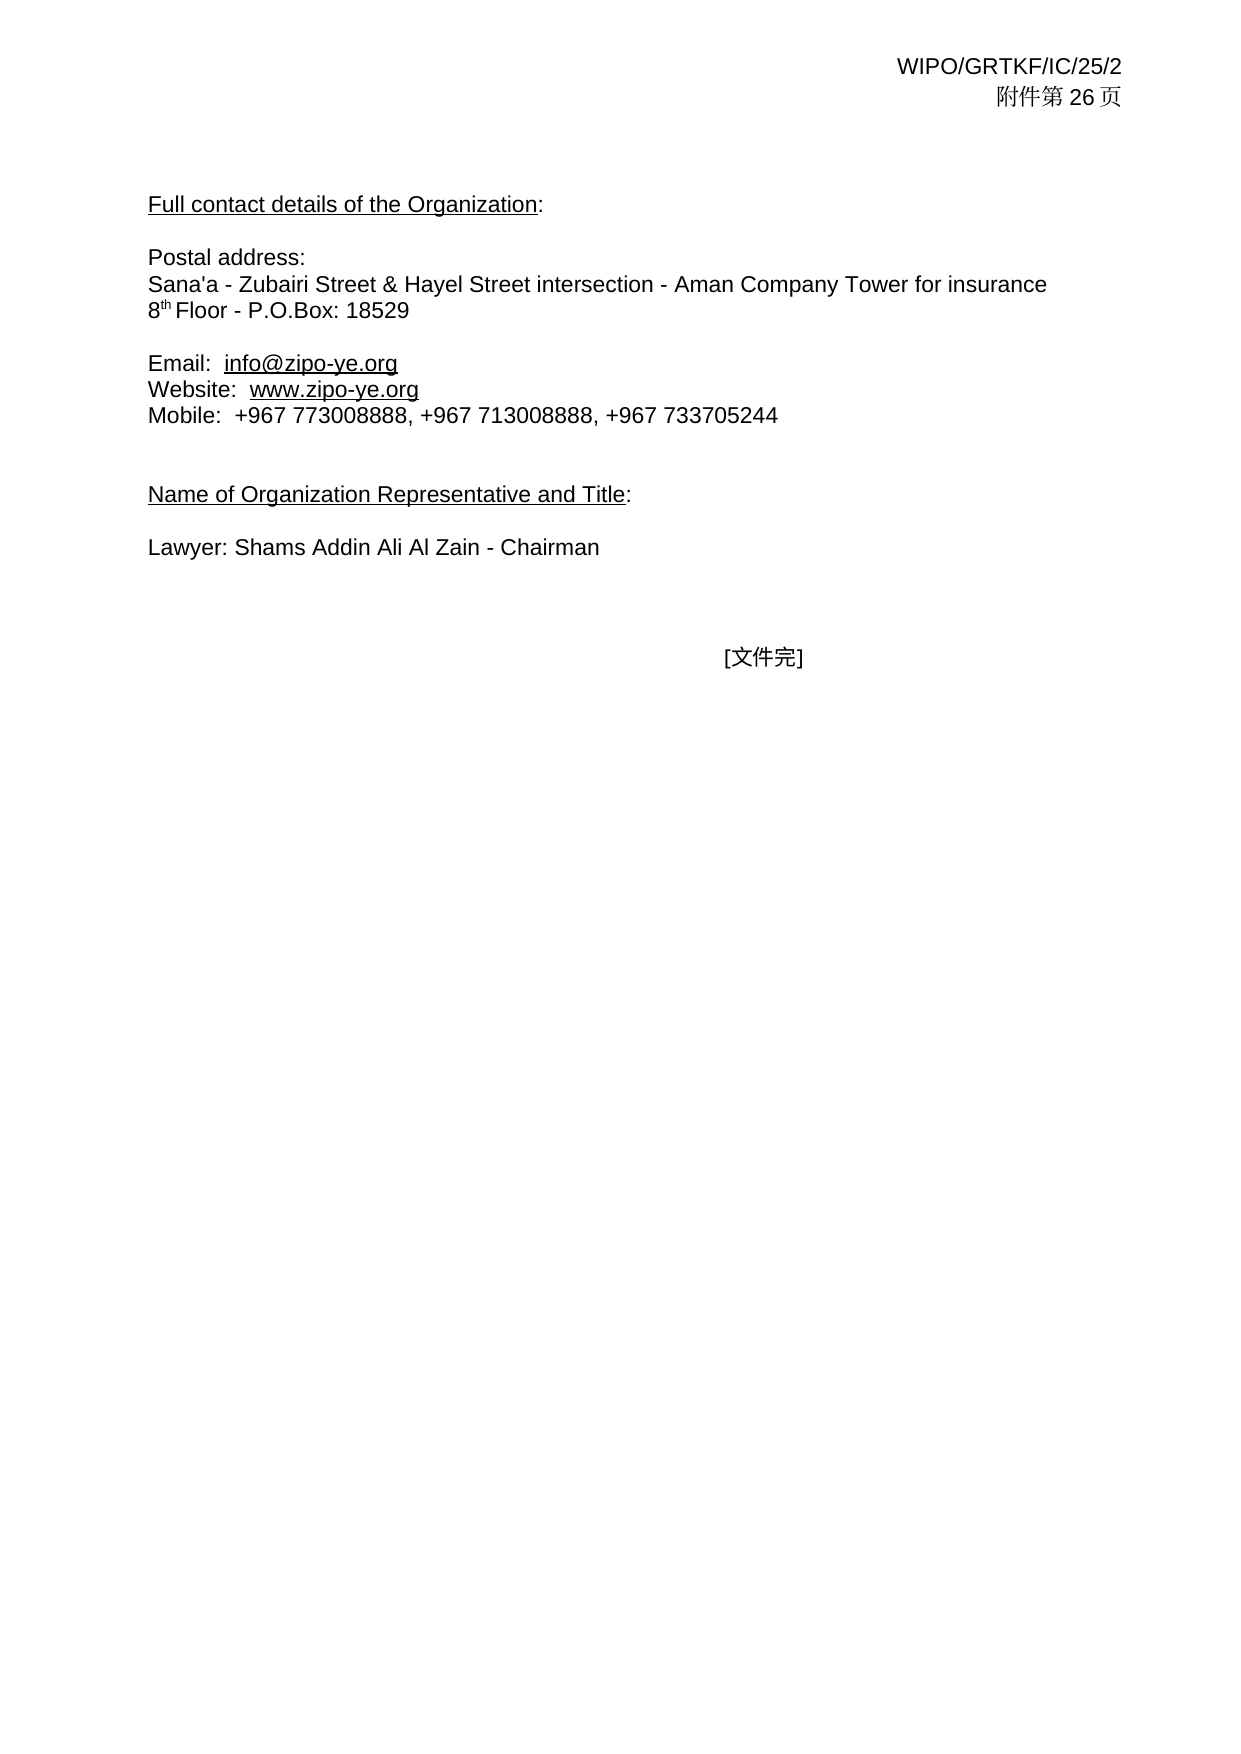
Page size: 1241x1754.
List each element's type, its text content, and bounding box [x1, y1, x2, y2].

text [文件完] [724, 639, 1122, 671]
text Lawyer: Shams Addin Ali Al Zain - Chairman [148, 534, 1122, 560]
text Postal address: [148, 244, 1122, 271]
text Email: info@zipo-ye.org [148, 349, 1122, 376]
text Full contact details of the Organization: [148, 191, 1122, 218]
text Mobile: +967 773008888, +967 713008888, +967 733705244 [148, 402, 1122, 429]
text Website: www.zipo-ye.org [148, 376, 1122, 402]
text Sana'a - Zubairi Street & Hayel Street intersection - Aman Company Tower for insurance 8th Floor - P.O.Box: 18529 [148, 271, 1122, 323]
text Name of Organization Representative and Title: [148, 481, 1122, 508]
